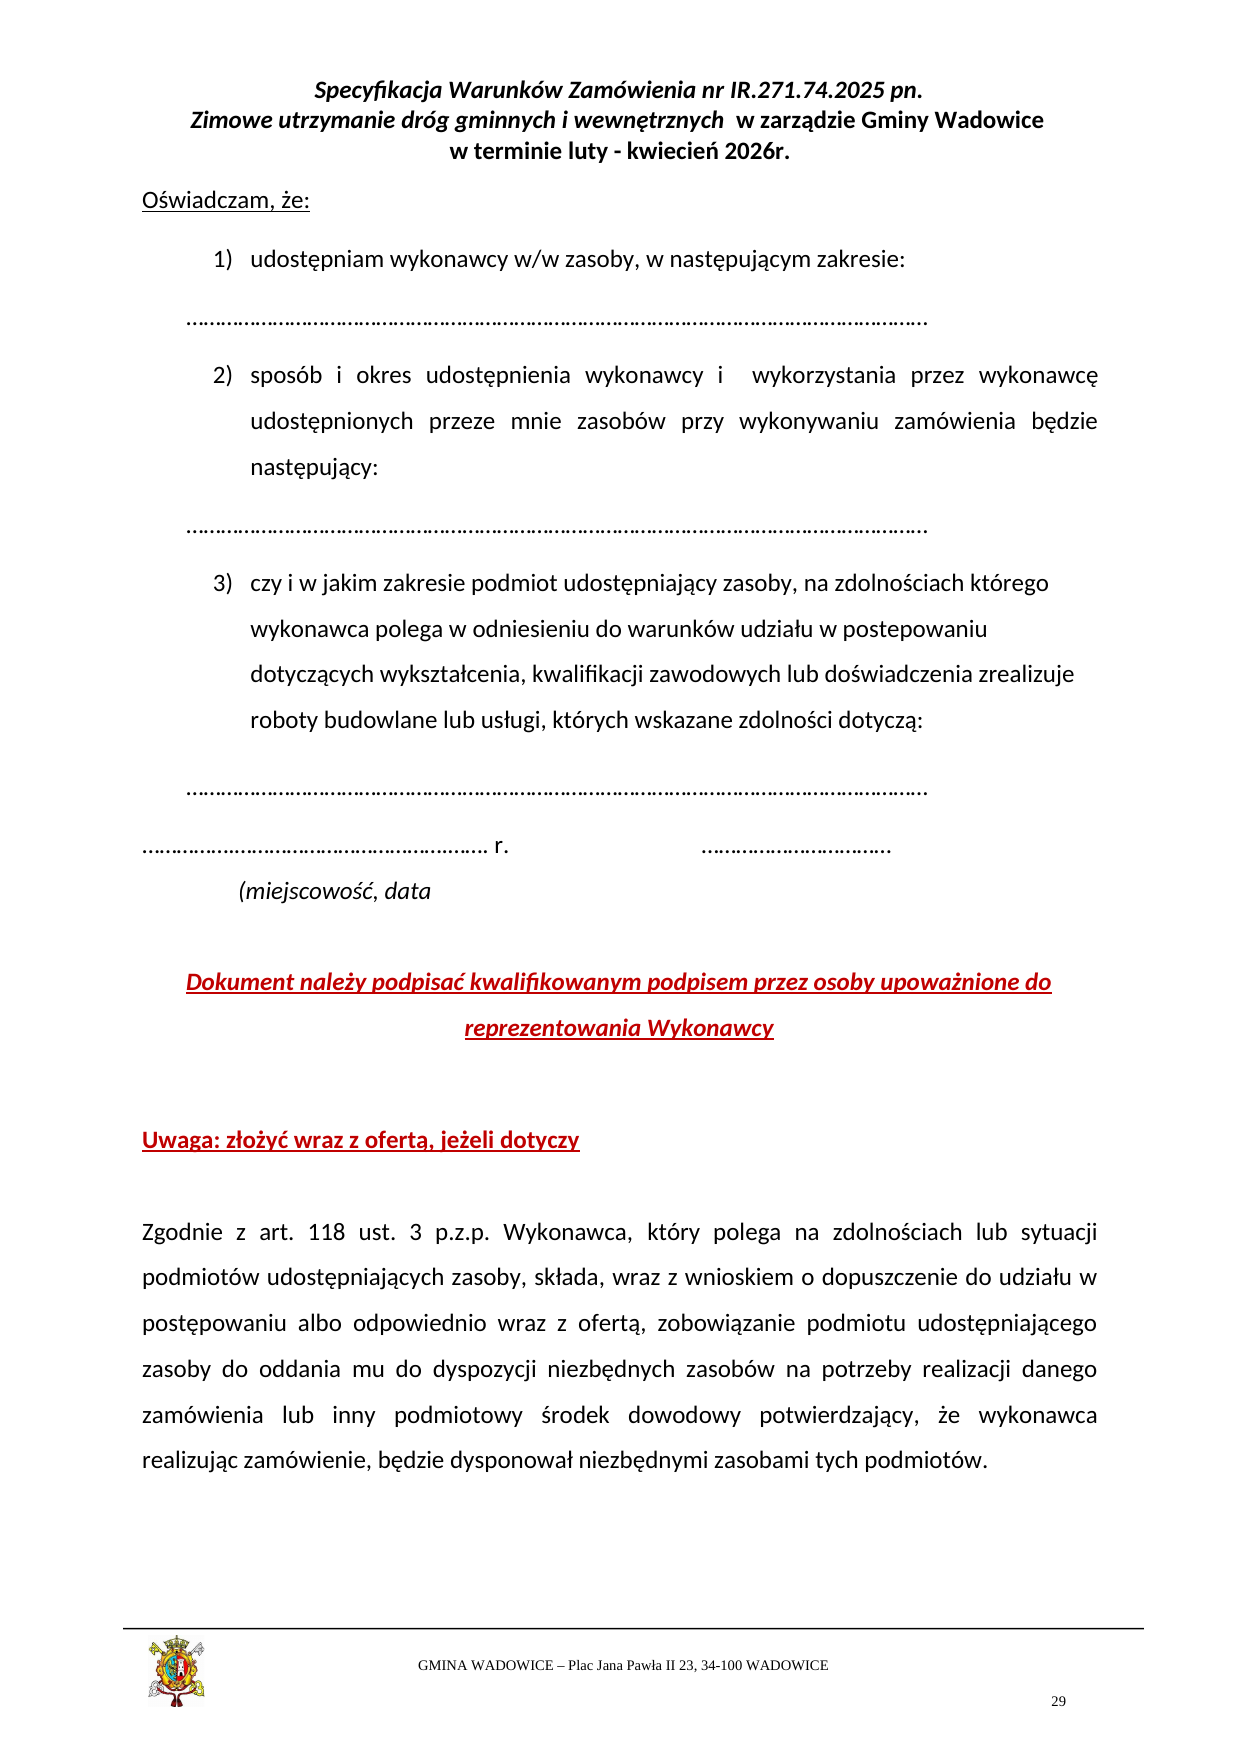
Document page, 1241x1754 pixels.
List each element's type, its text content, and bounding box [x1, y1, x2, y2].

text Uwaga: złożyć wraz z ofertą, jeżeli dotyczy [142, 1124, 1098, 1155]
text ………………………………………………………………………………………………………………… [186, 509, 1098, 539]
list udostępniam wykonawcy w/w zasoby, w następującym zakresie: [213, 243, 1098, 273]
text Zgodnie z art. 118 ust. 3 p.z.p. Wykonawca, który polega na zdolnościach lub sytuacji podmiotów udostępniających zasoby, składa, wraz z wnioskiem o dopuszczenie do udziału w postępowaniu albo odpowiednio wraz z ofertą, zobowiązanie podmiotu udostępniającego zasoby do oddania mu do dyspozycji niezbędnych zasobów na potrzeby realizacji danego zamówienia lub inny podmiotowy środek dowodowy potwierdzający, że wykonawca realizując zamówienie, będzie dysponował niezbędnymi zasobami tych podmiotów. [142, 1216, 1098, 1475]
text Oświadczam, że: [142, 184, 1098, 215]
text Dokument należy podpisać kwalifikowanym podpisem przez osoby upoważnione do reprezentowania Wykonawcy [142, 966, 1098, 1043]
text (miejscowość, data [142, 875, 1098, 905]
text ………………………………………………………………………………………………………………… [186, 771, 1098, 801]
list sposób i okres udostępnienia wykonawcy i wykorzystania przez wykonawcę udostępnionych przeze mnie zasobów przy wykonywaniu zamówienia będzie następujący: [213, 359, 1098, 481]
list czy i w jakim zakresie podmiot udostępniający zasoby, na zdolnościach którego wykonawca polega w odniesieniu do warunków udziału w postepowaniu dotyczących wykształcenia, kwalifikacji zawodowych lub doświadczenia zrealizuje roboty budowlane lub usługi, których wskazane zdolności dotyczą: [213, 567, 1098, 735]
text ………………………………………………………………………………………………………………… [186, 301, 1098, 332]
text …………….……………………………….……. r. …………………………… [142, 829, 1098, 860]
picture [148, 1635, 205, 1707]
